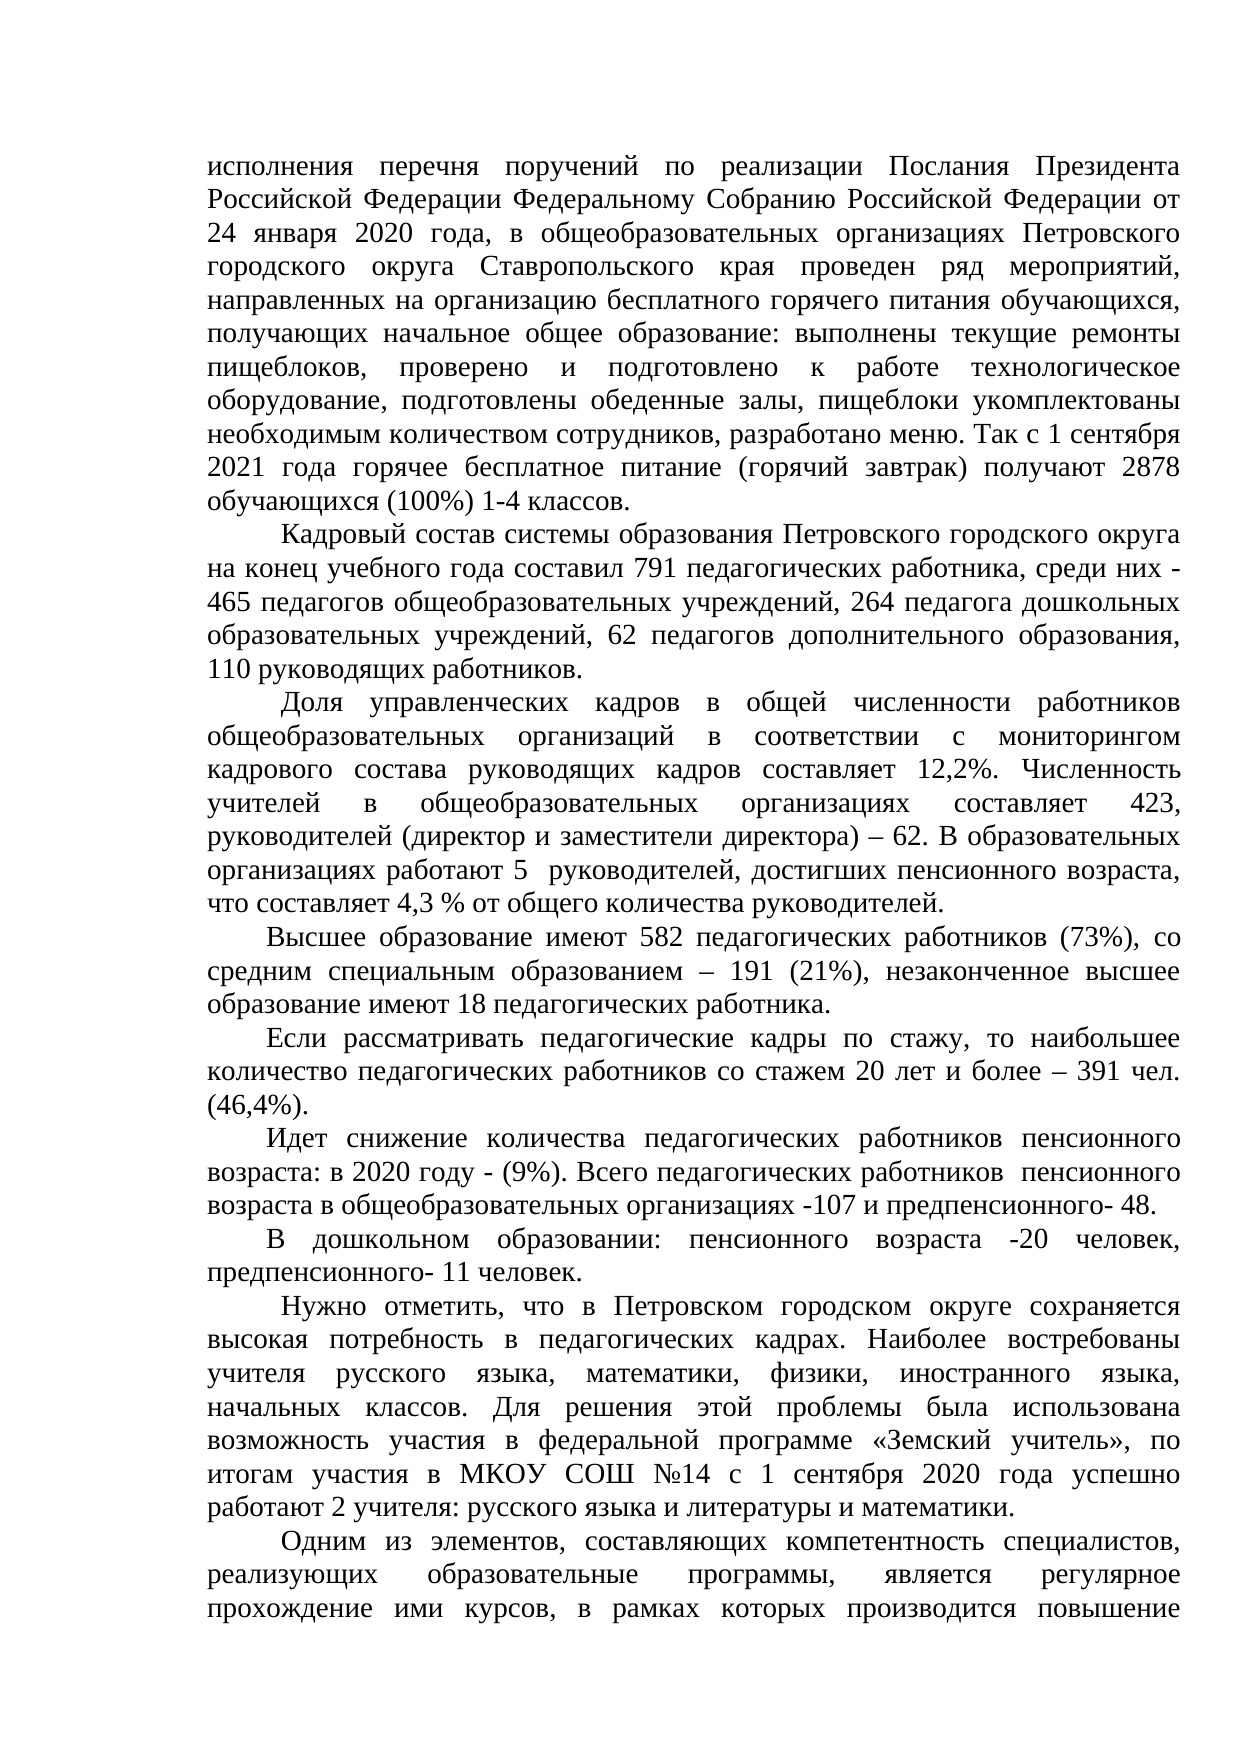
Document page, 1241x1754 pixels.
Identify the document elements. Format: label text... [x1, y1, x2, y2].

text Кадровый состав системы образования Петровского городского округа на конец учебного года составил 791 педагогических работника, среди них - 465 педагогов общеобразовательных учреждений, 264 педагога дошкольных образовательных учреждений, 62 педагогов дополнительного образования, 110 руководящих работников. [207, 517, 1181, 684]
text Нужно отметить, что в Петровском городском округе сохраняется высокая потребность в педагогических кадрах. Наиболее востребованы учителя русского языка, математики, физики, иностранного языка, начальных классов. Для решения этой проблемы была использована возможность участия в федеральной программе «Земский учитель», по итогам участия в МКОУ СОШ №14 с 1 сентября 2020 года успешно работают 2 учителя: русского языка и литературы и математики. [207, 1288, 1181, 1523]
text В дошкольном образовании: пенсионного возраста -20 человек, предпенсионного- 11 человек. [207, 1221, 1181, 1288]
text Если рассматривать педагогические кадры по стажу, то наибольшее количество педагогических работников со стажем 20 лет и более – 391 чел. (46,4%). [207, 1020, 1181, 1120]
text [207, 148, 1181, 517]
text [207, 1523, 1181, 1623]
text Высшее образование имеют 582 педагогических работников (73%), со средним специальным образованием – 191 (21%), незаконченное высшее образование имеют 18 педагогических работника. [207, 919, 1181, 1020]
text Доля управленческих кадров в общей численности работников общеобразовательных организаций в соответствии с мониторингом кадрового состава руководящих кадров составляет 12,2%. Численность учителей в общеобразовательных организациях составляет 423, руководителей (директор и заместители директора) – 62. В образовательных организациях работают 5 руководителей, достигших пенсионного возраста, что составляет 4,3 % от общего количества руководителей. [207, 684, 1181, 919]
text Идет снижение количества педагогических работников пенсионного возраста: в 2020 году - (9%). Всего педагогических работников пенсионного возраста в общеобразовательных организациях -107 и предпенсионного- 48. [207, 1120, 1181, 1221]
